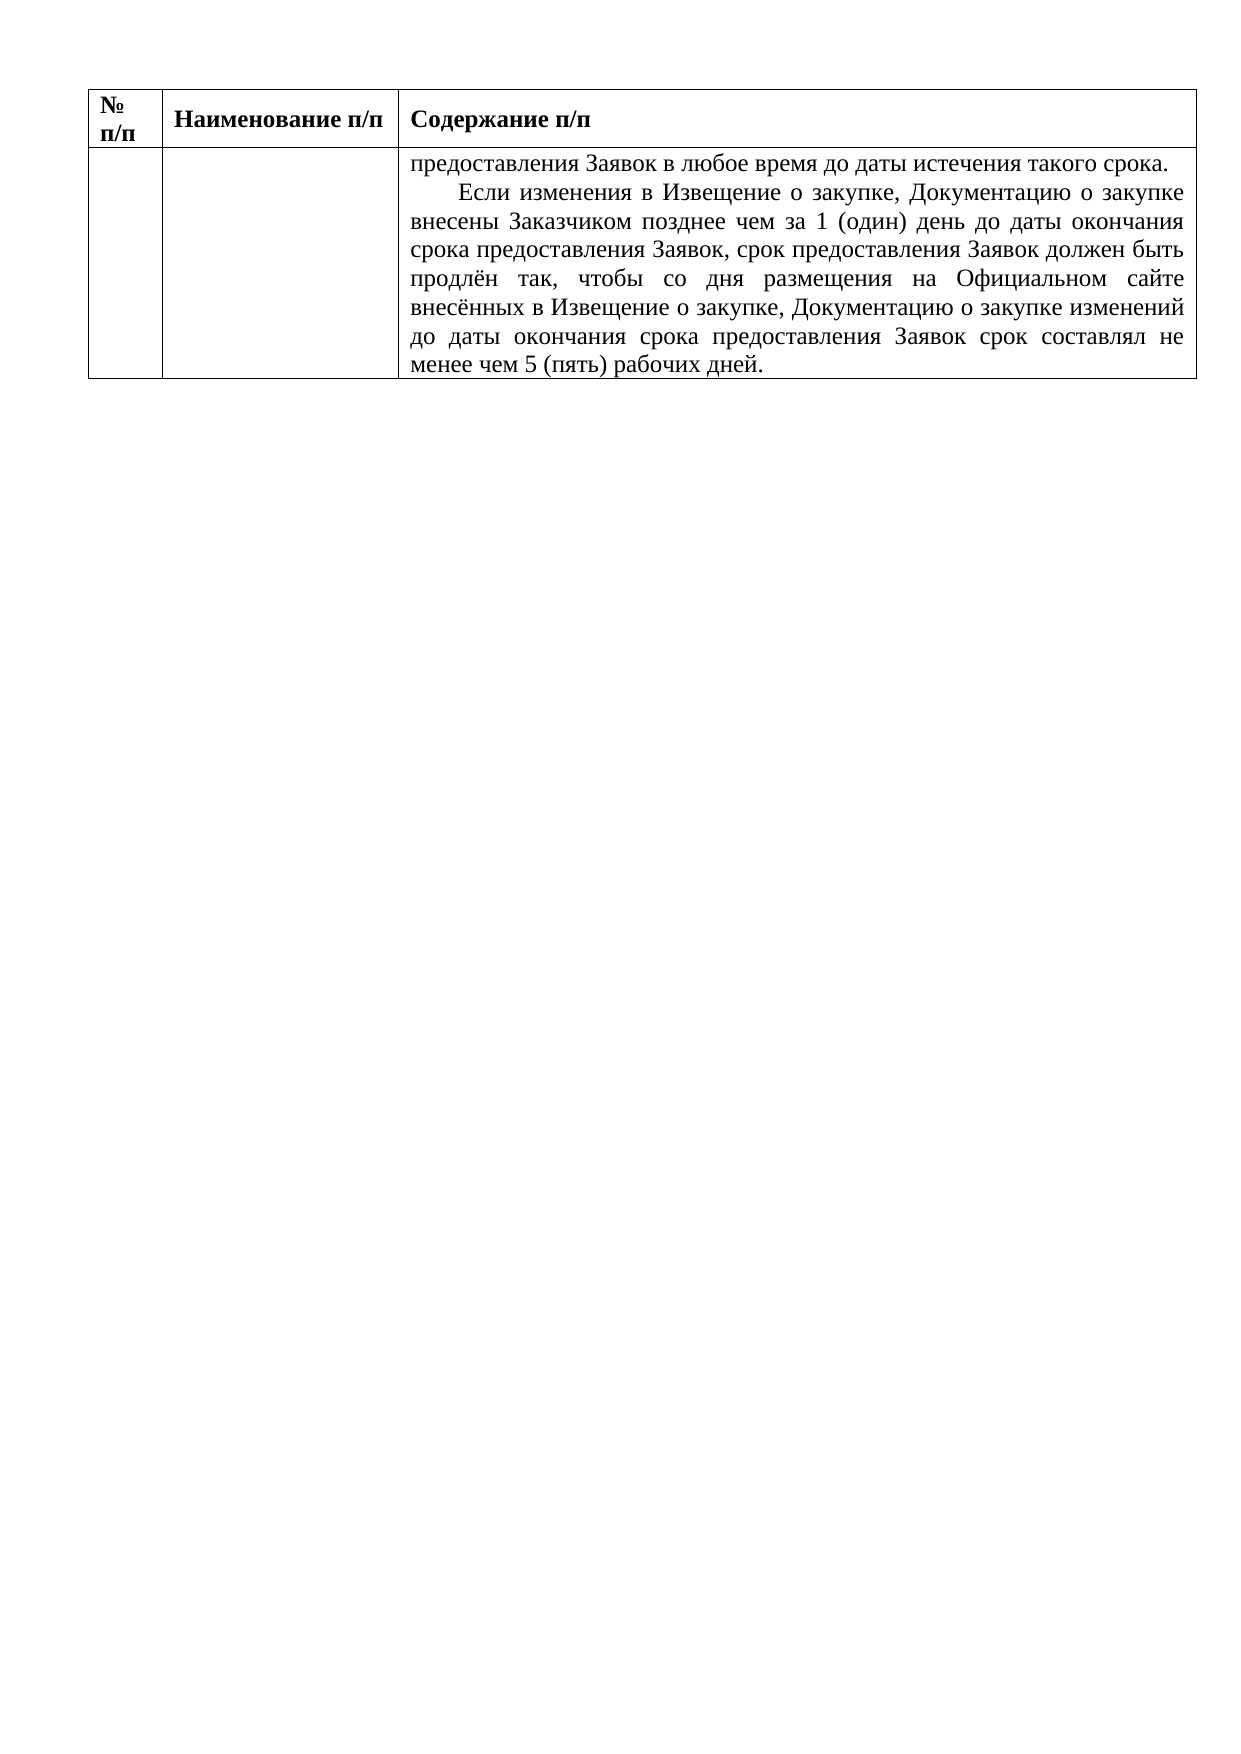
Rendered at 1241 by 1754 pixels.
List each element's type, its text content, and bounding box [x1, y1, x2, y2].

table_cell [89, 148, 162, 378]
table_header Содержание п/п [399, 90, 1196, 147]
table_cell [163, 148, 398, 378]
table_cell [399, 148, 1196, 378]
table_header № п/п [89, 90, 162, 147]
table_header Наименование п/п [163, 90, 398, 147]
